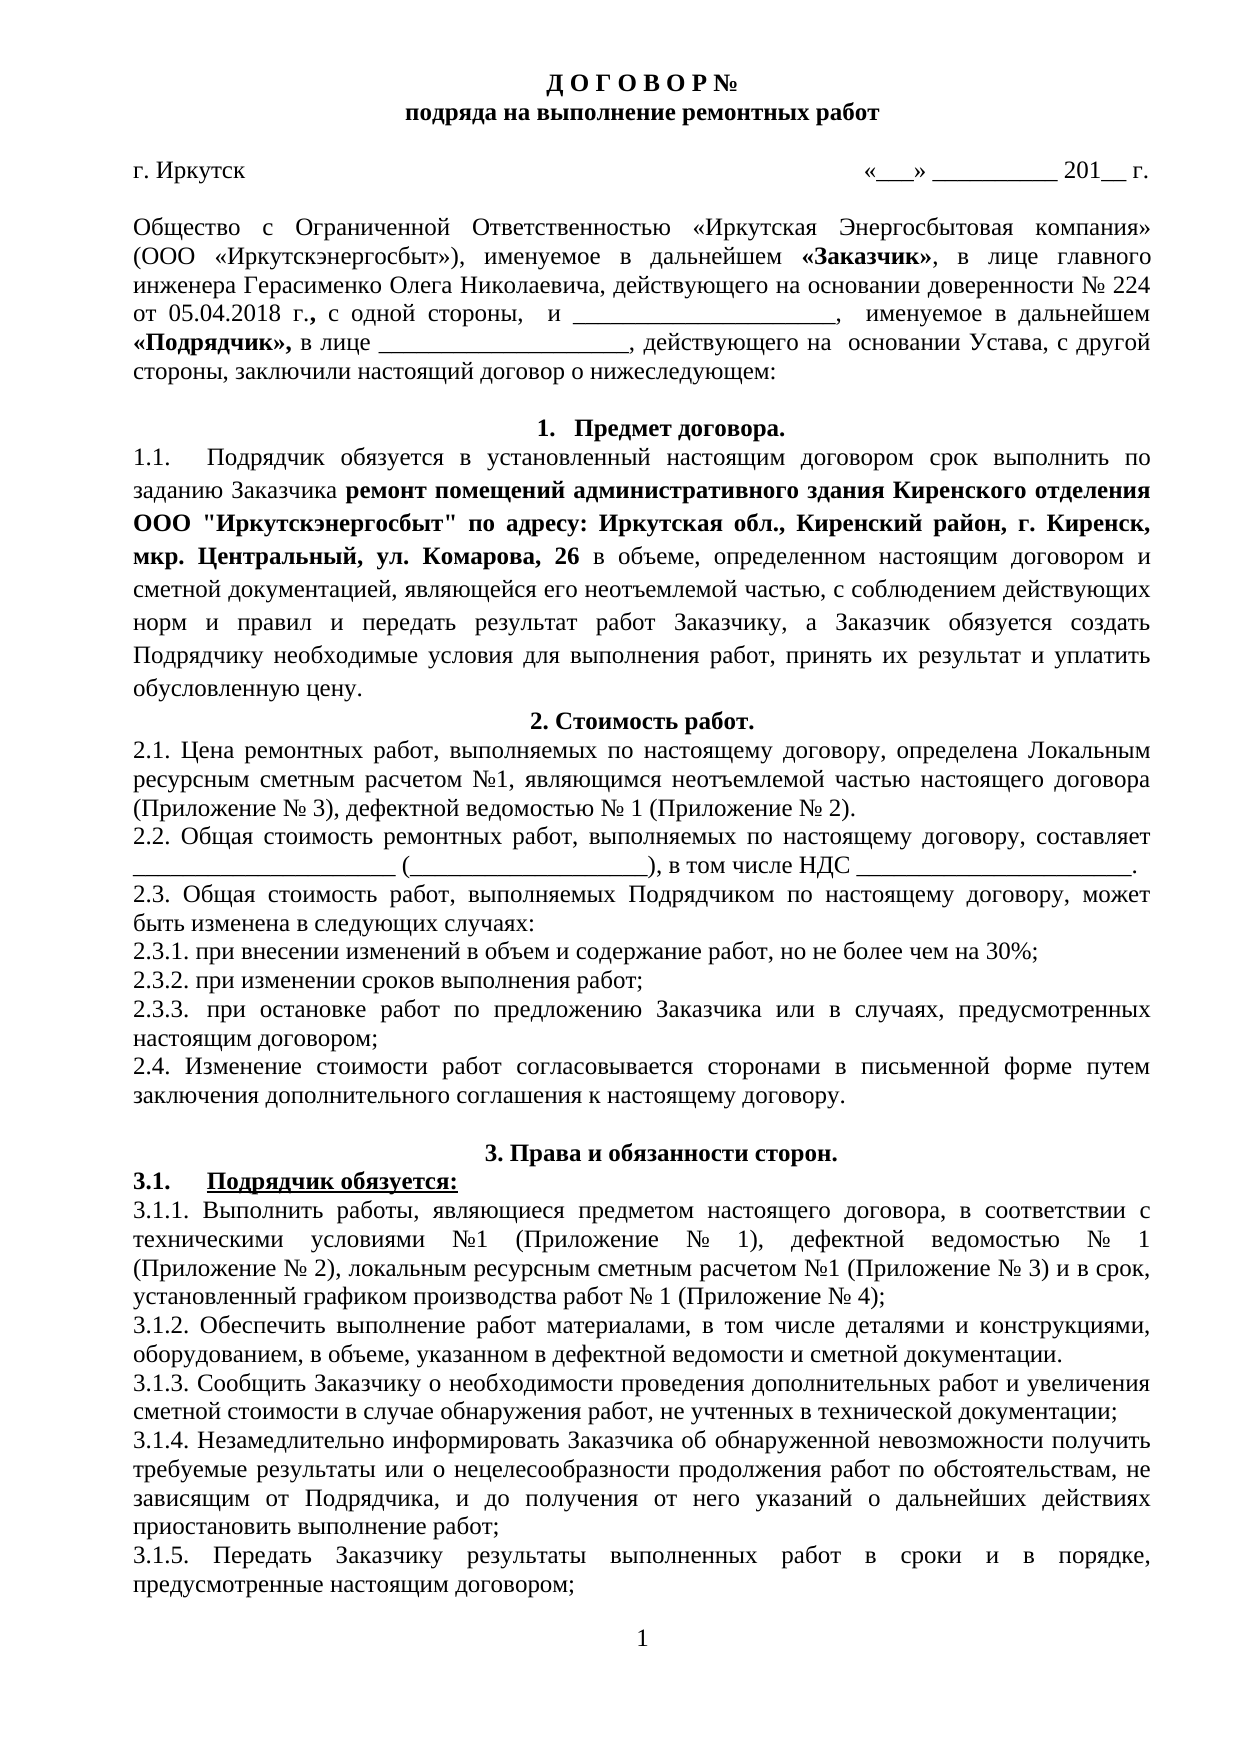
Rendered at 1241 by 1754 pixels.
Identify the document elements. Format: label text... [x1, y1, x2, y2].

text 2.3.2. при изменении сроков выполнения работ; [133, 965, 1152, 994]
text 3.1.4. Незамедлительно информировать Заказчика об обнаруженной невозможности получить требуемые результаты или о нецелесообразности продолжения работ по обстоятельствам, не зависящим от Подрядчика, и до получения от него указаний о дальнейших действиях приостановить выполнение работ; [133, 1425, 1152, 1540]
text Общество с Ограниченной Ответственностью «Иркутская Энергосбытовая компания» (ООО «Иркутскэнергосбыт»), именуемое в дальнейшем «Заказчик», в лице главного инженера Герасименко Олега Николаевича, действующего на основании доверенности № 224 от 05.04.2018 г., с одной стороны, и _____________________, именуемое в дальнейшем «Подрядчик», в лице ____________________, действующего на основании Устава, с другой стороны, заключили настоящий договор о нижеследующем: [133, 212, 1152, 385]
text 2. Стоимость работ. [133, 706, 1152, 735]
text 3.1.3. Сообщить Заказчику о необходимости проведения дополнительных работ и увеличения сметной стоимости в случае обнаружения работ, не учтенных в технической документации; [133, 1368, 1152, 1425]
text 2.2. Общая стоимость ремонтных работ, выполняемых по настоящему договору, составляет _____________________ (___________________), в том числе НДС ______________________. [133, 821, 1152, 879]
text г. Иркутск «___» __________ 201__ г. [133, 155, 1152, 183]
text 2.3.1. при внесении изменений в объем и содержание работ, но не более чем на 30%; [133, 936, 1152, 965]
text подряда на выполнение ремонтных работ [133, 97, 1152, 126]
text 3.1.2. Обеспечить выполнение работ материалами, в том числе деталями и конструкциями, оборудованием, в объеме, указанном в дефектной ведомости и сметной документации. [133, 1310, 1152, 1368]
text 2.4. Изменение стоимости работ согласовывается сторонами в письменной форме путем заключения дополнительного соглашения к настоящему договору. [133, 1051, 1152, 1109]
text 2.1. Цена ремонтных работ, выполняемых по настоящему договору, определена Локальным ресурсным сметным расчетом №1, являющимся неотъемлемой частью настоящего договора (Приложение № 3), дефектной ведомостью № 1 (Приложение № 2). [133, 735, 1152, 821]
text 3.1.5. Передать Заказчику результаты выполненных работ в сроки и в порядке, предусмотренные настоящим договором; [133, 1540, 1152, 1598]
text 2.3. Общая стоимость работ, выполняемых Подрядчиком по настоящему договору, может быть изменена в следующих случаях: [133, 879, 1152, 936]
list при остановке работ по предложению Заказчика или в случаях, предусмотренных настоящим договором; [133, 994, 1152, 1051]
text Д О Г О В О Р № [133, 68, 1152, 97]
list Подрядчик обязуется: [133, 1166, 1152, 1195]
list Подрядчик обязуется в установленный настоящим договором срок выполнить по заданию Заказчика ремонт помещений административного здания Киренского отделения ООО "Иркутскэнергосбыт" по адресу: Иркутская обл., Киренский район, г. Киренск, мкр. Центральный, ул. Комарова, 26 в объеме, определенном настоящим договором и сметной документацией, являющейся его неотъемлемой частью, с соблюдением действующих норм и правил и передать результат работ Заказчику, а Заказчик обязуется создать Подрядчику необходимые условия для выполнения работ, принять их результат и уплатить обусловленную цену. [133, 442, 1152, 702]
text 3.1.1. Выполнить работы, являющиеся предметом настоящего договора, в соответствии с техническими условиями №1 (Приложение № 1), дефектной ведомостью № 1 (Приложение № 2), локальным ресурсным сметным расчетом №1 (Приложение № 3) и в срок, установленный графиком производства работ № 1 (Приложение № 4); [133, 1195, 1152, 1310]
list Предмет договора. [170, 413, 1152, 442]
text 3. Права и обязанности сторон. [170, 1138, 1152, 1166]
